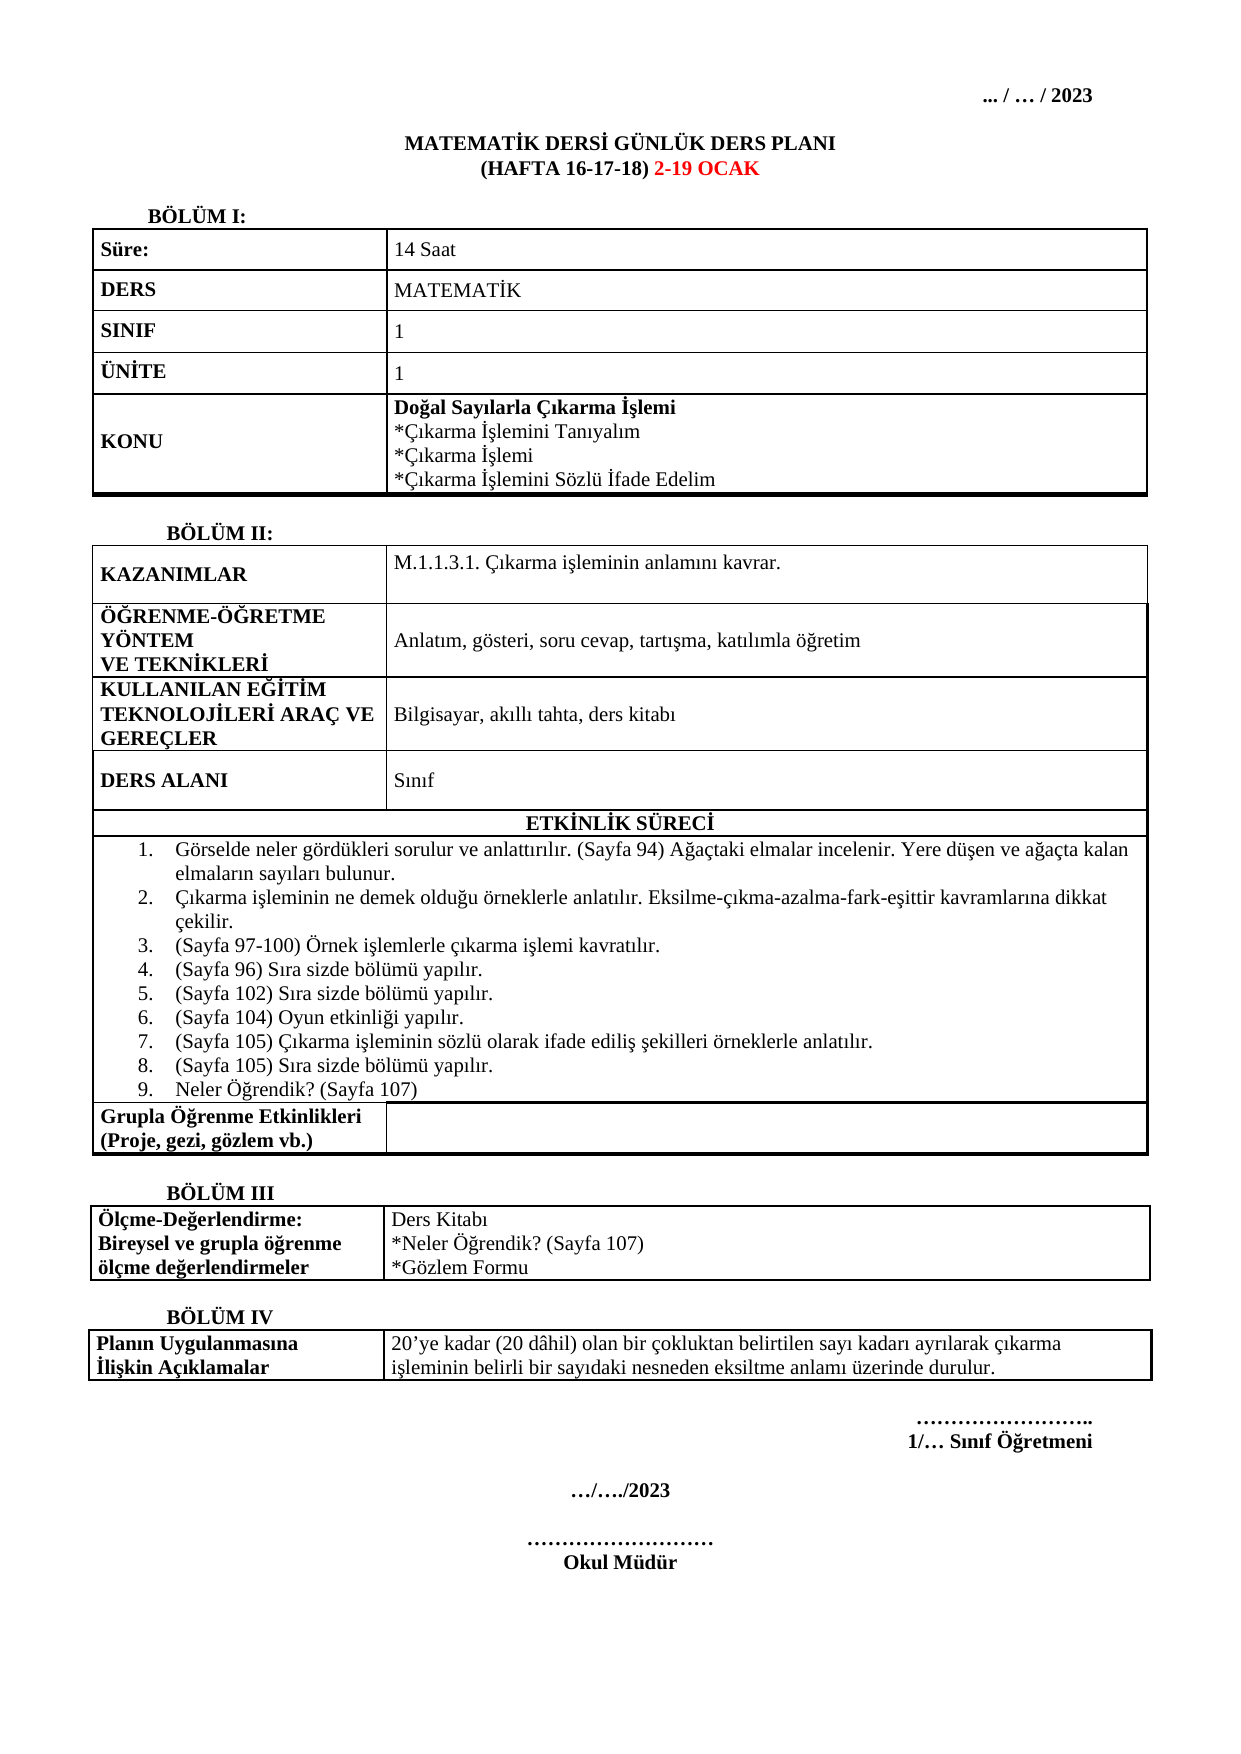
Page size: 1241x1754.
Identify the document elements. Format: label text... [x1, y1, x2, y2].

subtitle BÖLÜM IV [148, 1305, 1093, 1329]
table_cell Anlatım, gösteri, soru cevap, tartışma, katılımla öğretim [387, 604, 1146, 676]
table_cell 1 [388, 311, 1146, 352]
text ……………………… [148, 1526, 1093, 1550]
text …………………….. [148, 1405, 1093, 1429]
table_cell ÖĞRENME-ÖĞRETME YÖNTEM VE TEKNİKLERİ [93, 604, 386, 676]
text Okul Müdür [148, 1550, 1093, 1574]
table_cell [387, 1104, 1146, 1152]
text ... / … / 2023 [148, 83, 1093, 107]
table_header 20’ye kadar (20 dâhil) olan bir çokluktan belirtilen sayı kadarı ayrılarak çıkarma işleminin belirli bir sayıdaki nesneden eksiltme anlamı üzerinde durulur. [385, 1331, 1150, 1379]
table_cell Sınıf [387, 751, 1146, 809]
table_header Planın Uygulanmasına İlişkin Açıklamalar [90, 1331, 383, 1379]
table_cell DERS ALANI [94, 751, 386, 809]
table_cell Grupla Öğrenme Etkinlikleri (Proje, gezi, gözlem vb.) [94, 1103, 386, 1152]
table_cell MATEMATİK [388, 271, 1146, 310]
table_cell KULLANILAN EĞİTİM TEKNOLOJİLERİ ARAÇ VE GEREÇLER [93, 678, 386, 749]
text 1/… Sınıf Öğretmeni [148, 1429, 1093, 1453]
table_cell DERS [94, 271, 386, 310]
text (HAFTA 16-17-18) 2-19 OCAK [148, 155, 1093, 179]
text …/…./2023 [148, 1477, 1093, 1502]
table_cell 1 [388, 353, 1146, 393]
table_cell KONU [94, 395, 386, 492]
table_cell Doğal Sayılarla Çıkarma İşlemi *Çıkarma İşlemini Tanıyalım *Çıkarma İşlemi *Çıkarma İşlemini Sözlü İfade Edelim [388, 395, 1146, 492]
table_cell Bilgisayar, akıllı tahta, ders kitabı [387, 678, 1146, 749]
table_header 14 Saat [388, 230, 1146, 269]
subtitle BÖLÜM III [148, 1180, 1093, 1204]
table_cell ETKİNLİK SÜRECİ [94, 811, 1146, 835]
table_header Ders Kitabı *Neler Öğrendik? (Sayfa 107) *Gözlem Formu [385, 1207, 1149, 1279]
table_header Ölçme-Değerlendirme: Bireysel ve grupla öğrenme ölçme değerlendirmeler [92, 1207, 383, 1279]
text BÖLÜM I: [148, 203, 1093, 228]
table_header Süre: [94, 230, 386, 269]
table_cell ÜNİTE [94, 353, 386, 393]
table_cell SINIF [94, 311, 386, 352]
table_cell Görselde neler gördükleri sorulur ve anlattırılır. (Sayfa 94) Ağaçtaki elmalar incelenir. Yere düşen ve ağaçta kalan elmaların sayıları bulunur. Çıkarma işleminin ne demek olduğu örneklerle anlatılır. Eksilme-çıkma-azalma-fark-eşittir kavramlarına dikkat çekilir. (Sayfa 97-100) Örnek işlemlerle çıkarma işlemi kavratılır. (Sayfa 96) Sıra sizde bölümü yapılır. (Sayfa 102) Sıra sizde bölümü yapılır. (Sayfa 104) Oyun etkinliği yapılır. (Sayfa 105) Çıkarma işleminin sözlü olarak ifade ediliş şekilleri örneklerle anlatılır. (Sayfa 105) Sıra sizde bölümü yapılır. Neler Öğrendik? (Sayfa 107) [94, 837, 1146, 1101]
text MATEMATİK DERSİ GÜNLÜK DERS PLANI [148, 131, 1093, 155]
text BÖLÜM II: [148, 521, 1093, 544]
table_header KAZANIMLAR [93, 546, 386, 603]
table_header M.1.1.3.1. Çıkarma işleminin anlamını kavrar. [387, 546, 1147, 603]
